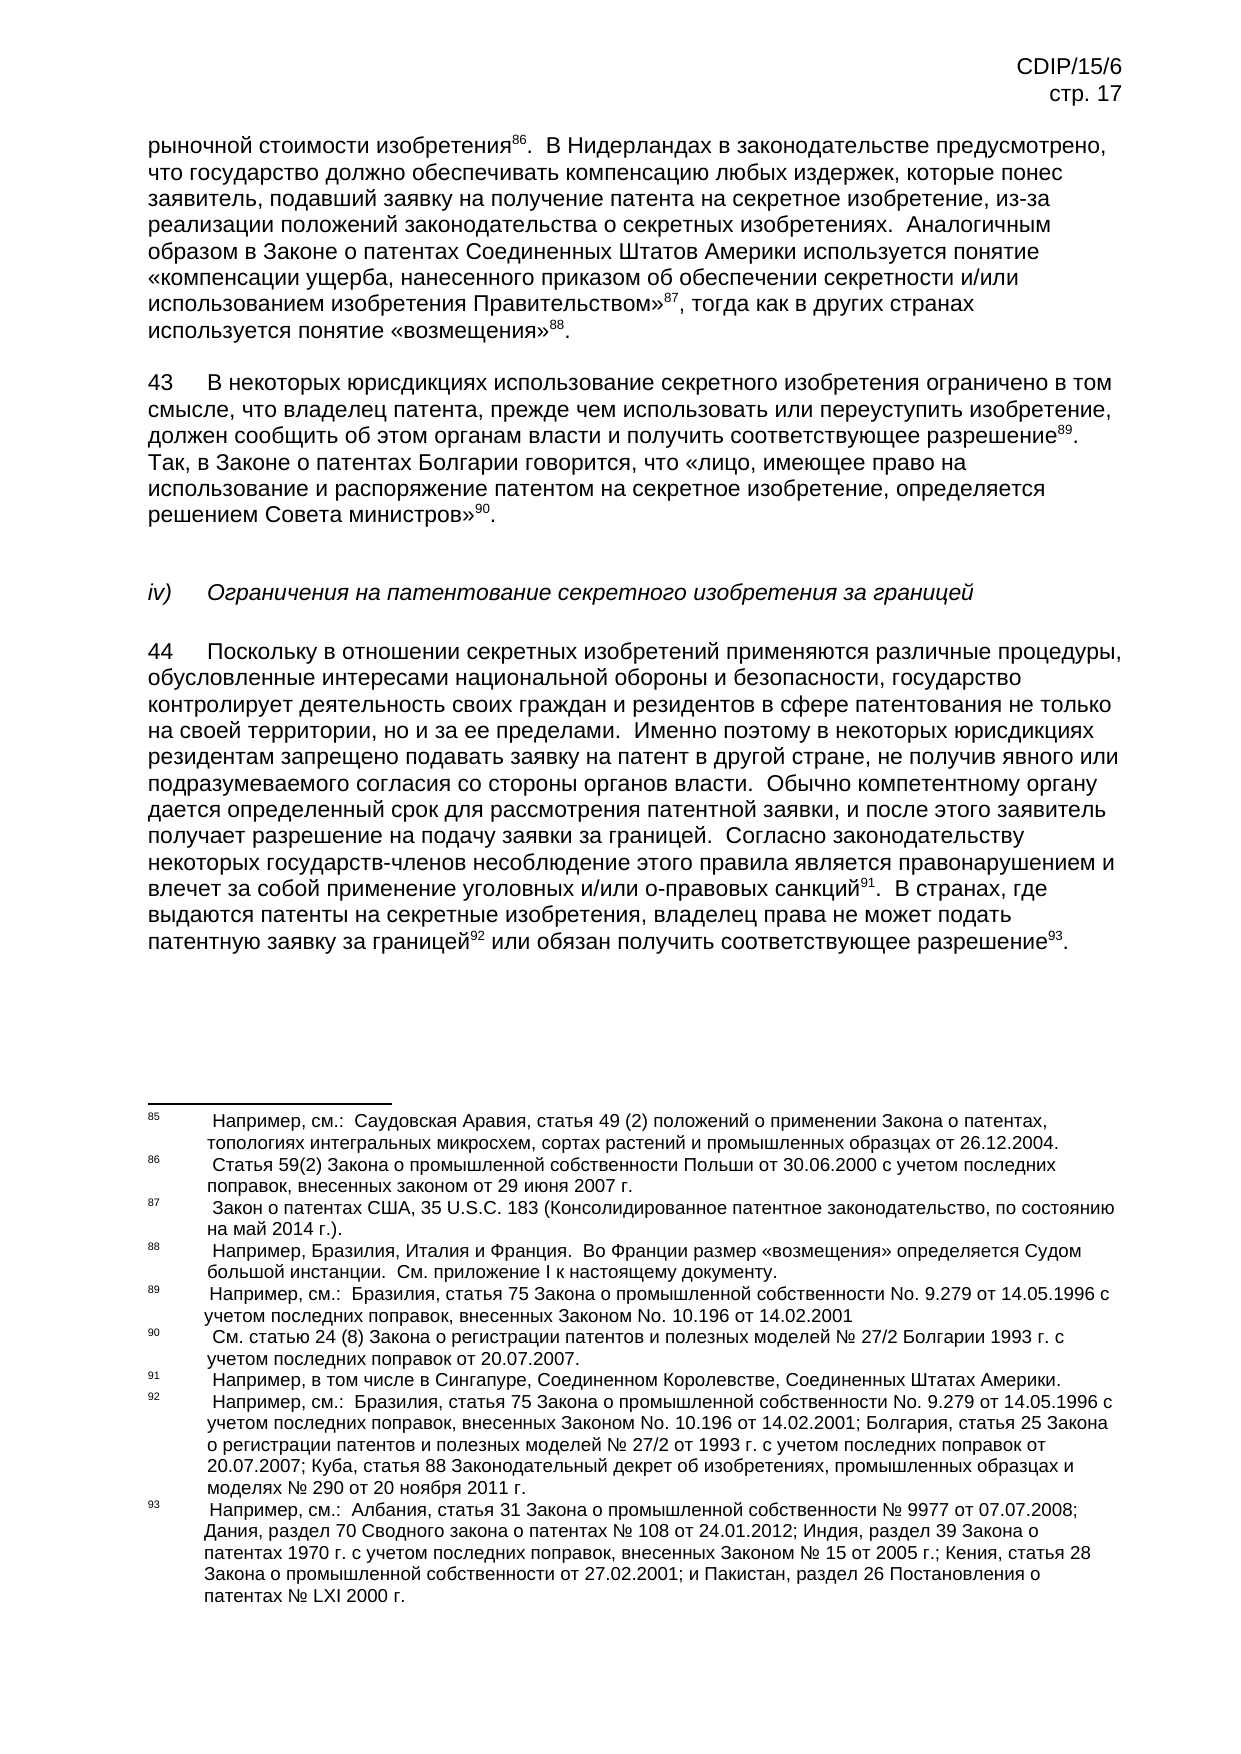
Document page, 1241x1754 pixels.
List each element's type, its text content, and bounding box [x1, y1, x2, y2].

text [148, 132, 1122, 343]
text В некоторых юрисдикциях использование секретного изобретения ограничено в том смысле, что владелец патента, прежде чем использовать или переуступить изобретение, должен сообщить об этом органам власти и получить соответствующее разрешение. Так, в Законе о патентах Болгарии говорится, что «лицо, имеющее право на использование и распоряжение патентом на секретное изобретение, определяется решением Совета министров». [148, 369, 1122, 527]
text Поскольку в отношении секретных изобретений применяются различные процедуры, обусловленные интересами национальной обороны и безопасности, государство контролирует деятельность своих граждан и резидентов в сфере патентования не только на своей территории, но и за ее пределами. Именно поэтому в некоторых юрисдикциях резидентам запрещено подавать заявку на патент в другой стране, не получив явного или подразумеваемого согласия со стороны органов власти. Обычно компетентному органу дается определенный срок для рассмотрения патентной заявки, и после этого заявитель получает разрешение на подачу заявки за границей. Согласно законодательству некоторых государств-членов несоблюдение этого правила является правонарушением и влечет за собой применение уголовных и/или о-правовых санкций. В странах, где выдаются патенты на секретные изобретения, владелец права не может подать патентную заявку за границей или обязан получить соответствующее разрешение. [148, 638, 1122, 954]
subtitle iv) Ограничения на патентование секретного изобретения за границей [148, 579, 1122, 605]
